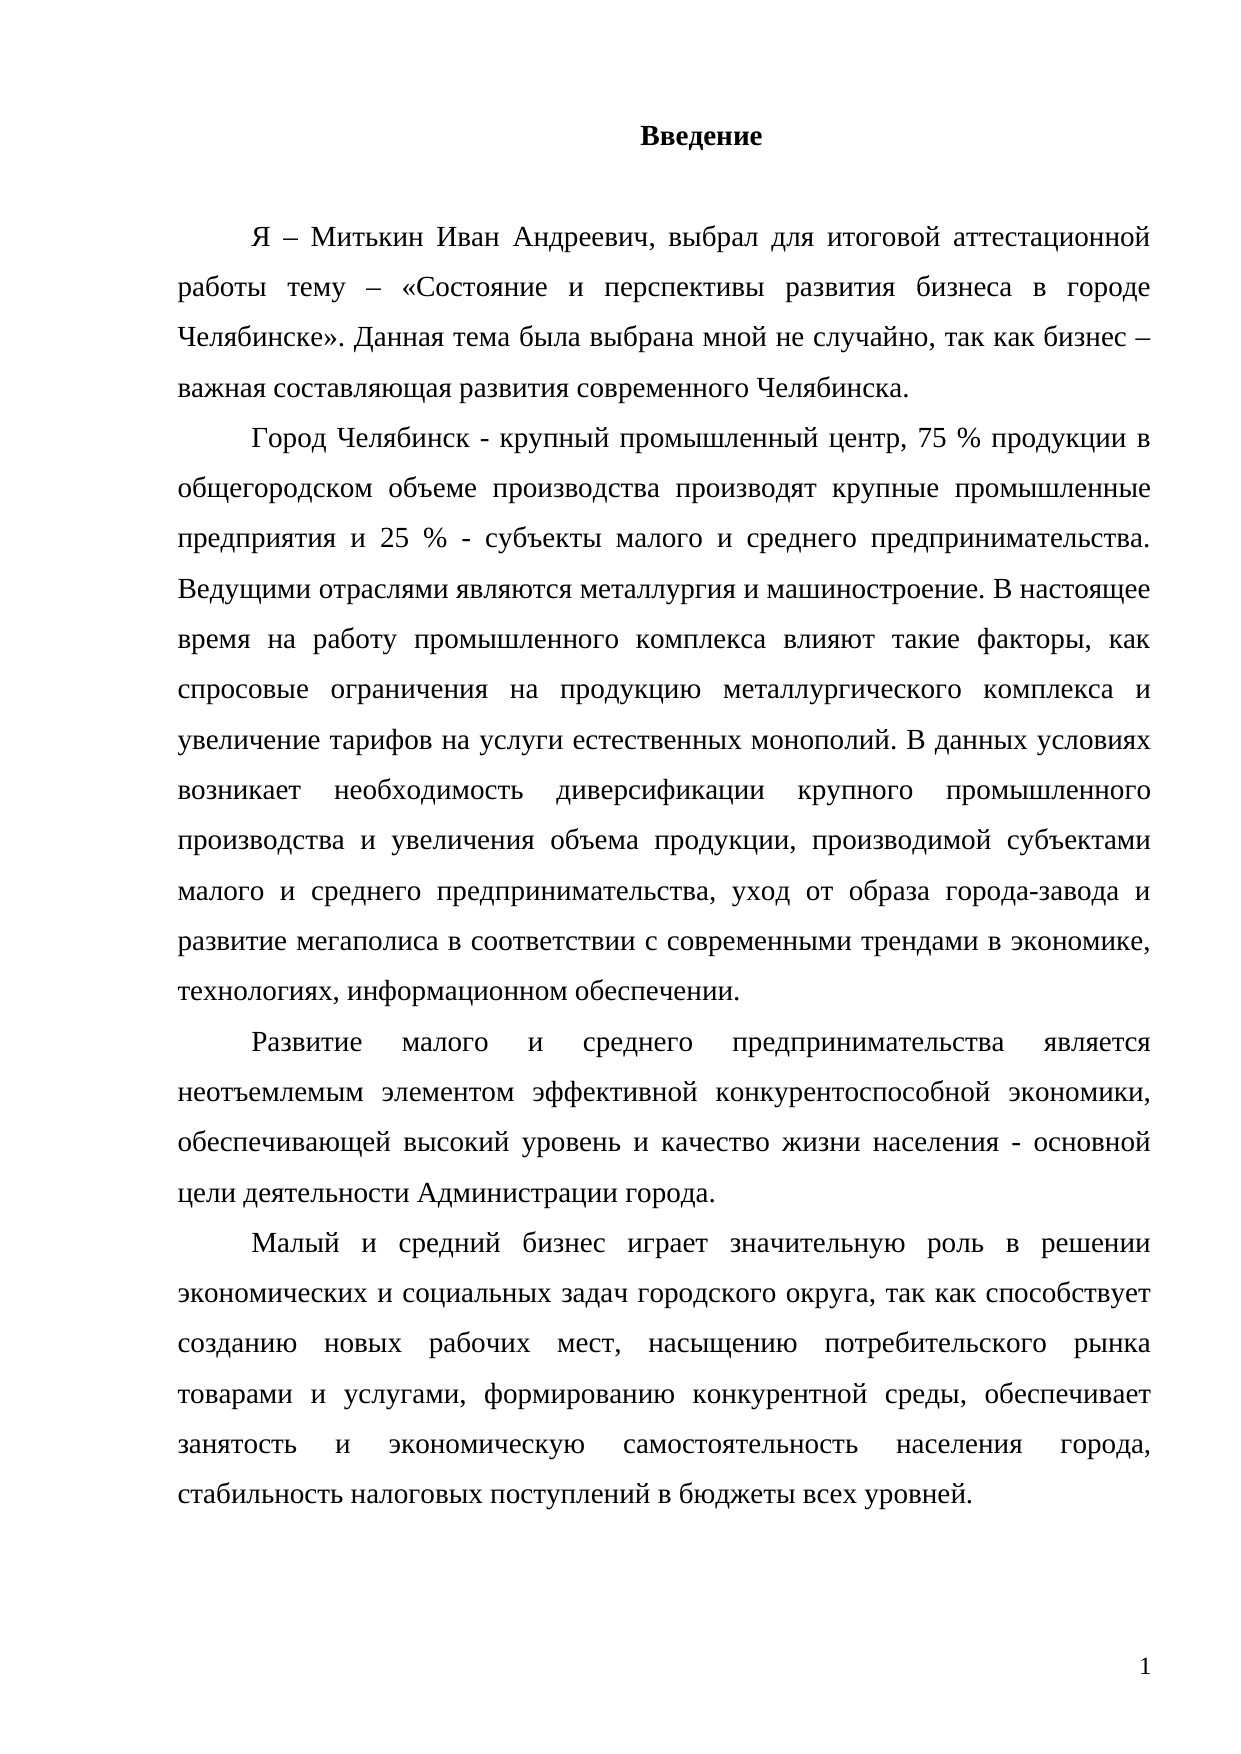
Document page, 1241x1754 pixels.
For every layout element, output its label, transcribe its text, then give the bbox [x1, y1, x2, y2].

text Город Челябинск - крупный промышленный центр, 75 % продукции в общегородском объеме производства производят крупные промышленные предприятия и 25 % - субъекты малого и среднего предпринимательства. Ведущими отраслями являются металлургия и машиностроение. В настоящее время на работу промышленного комплекса влияют такие факторы, как спросовые ограничения на продукцию металлургического комплекса и увеличение тарифов на услуги естественных монополий. В данных условиях возникает необходимость диверсификации крупного промышленного производства и увеличения объема продукции, производимой субъектами малого и среднего предпринимательства, уход от образа города-завода и развитие мегаполиса в соответствии с современными трендами в экономике, технологиях, информационном обеспечении. [177, 420, 1152, 1007]
text Развитие малого и среднего предпринимательства является неотъемлемым элементом эффективной конкурентоспособной экономики, обеспечивающей высокий уровень и качество жизни населения - основной цели деятельности Администрации города. [177, 1024, 1152, 1208]
text Малый и средний бизнес играет значительную роль в решении экономических и социальных задач городского округа, так как способствует созданию новых рабочих мест, насыщению потребительского рынка товарами и услугами, формированию конкурентной среды, обеспечивает занятость и экономическую самостоятельность населения города, стабильность налоговых поступлений в бюджеты всех уровней. [177, 1225, 1152, 1510]
text Введение [177, 118, 1152, 152]
text Я – Митькин Иван Андреевич, выбрал для итоговой аттестационной работы тему – «Состояние и перспективы развития бизнеса в городе Челябинске». Данная тема была выбрана мной не случайно, так как бизнес – важная составляющая развития современного Челябинска. [177, 219, 1152, 403]
